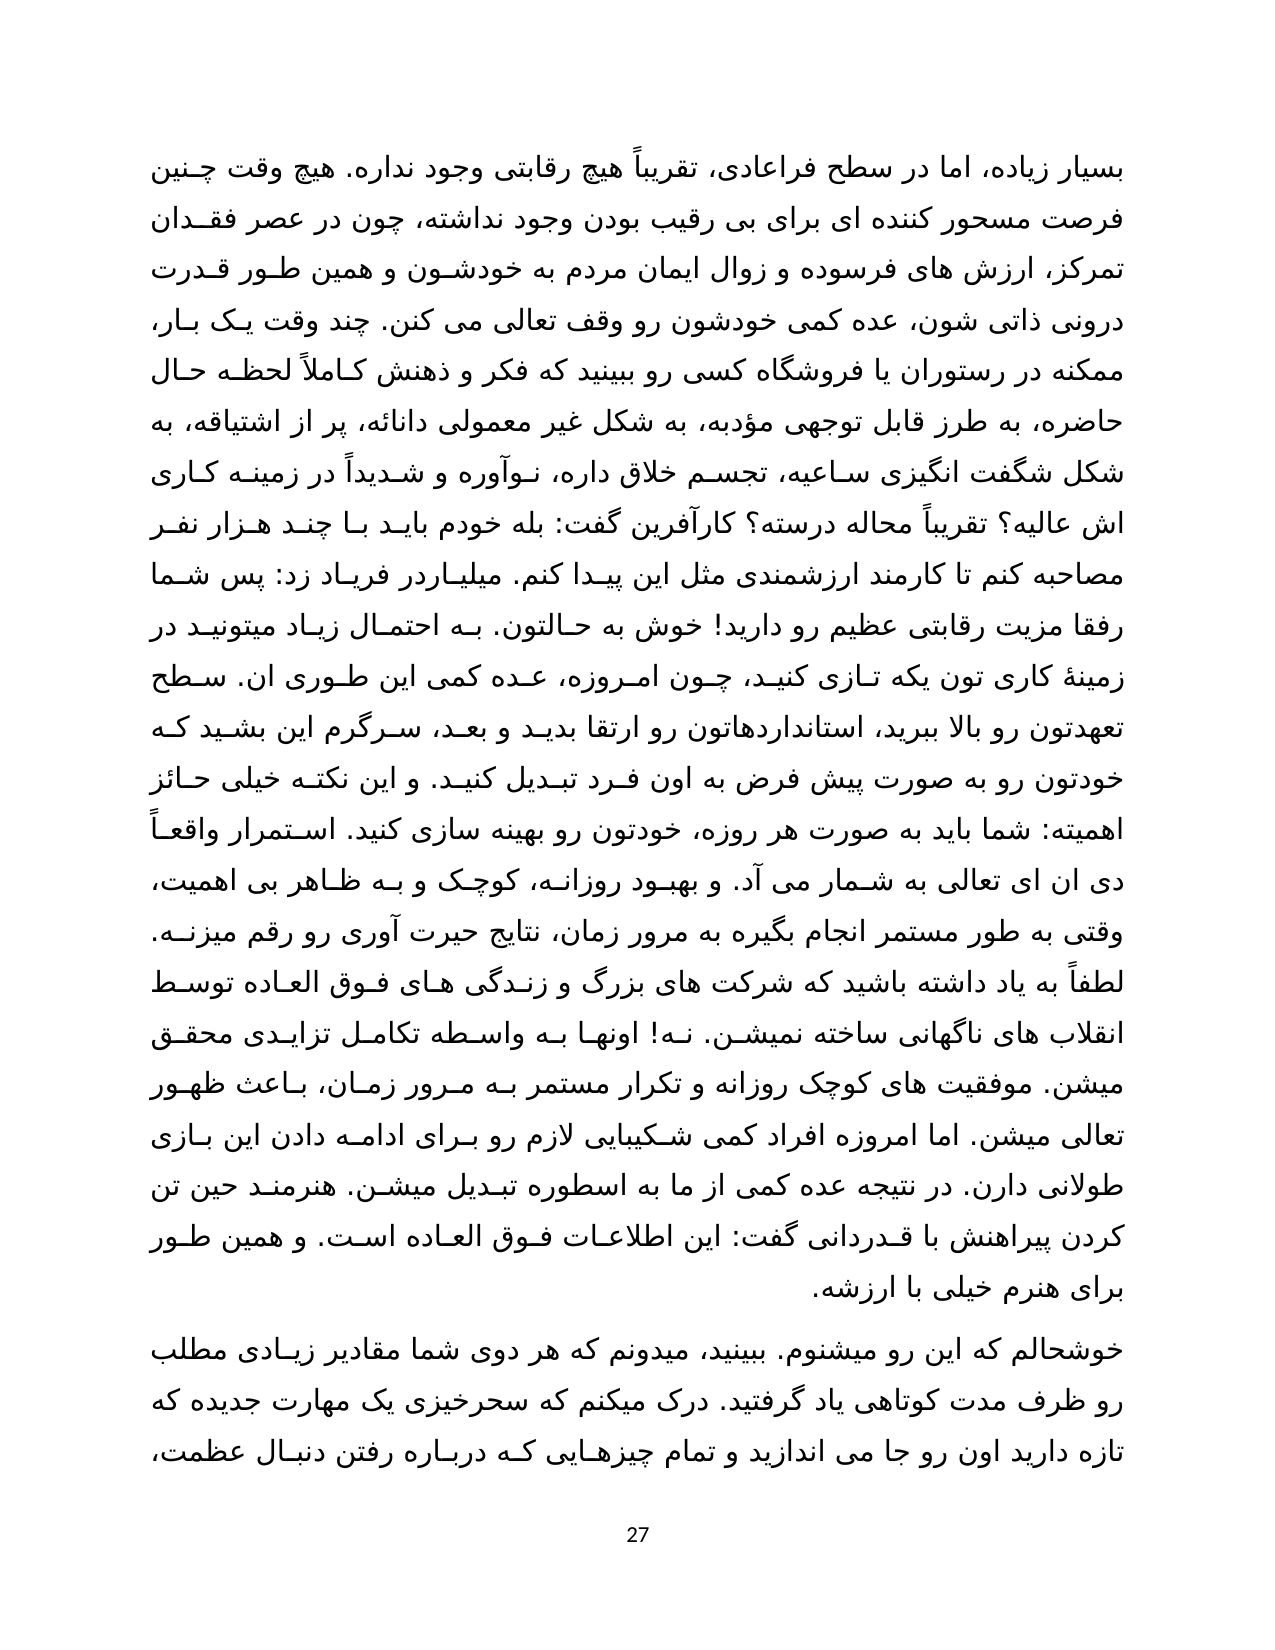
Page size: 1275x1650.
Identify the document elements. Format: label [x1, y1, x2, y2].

text [150, 1332, 1125, 1468]
text [150, 150, 1125, 1304]
